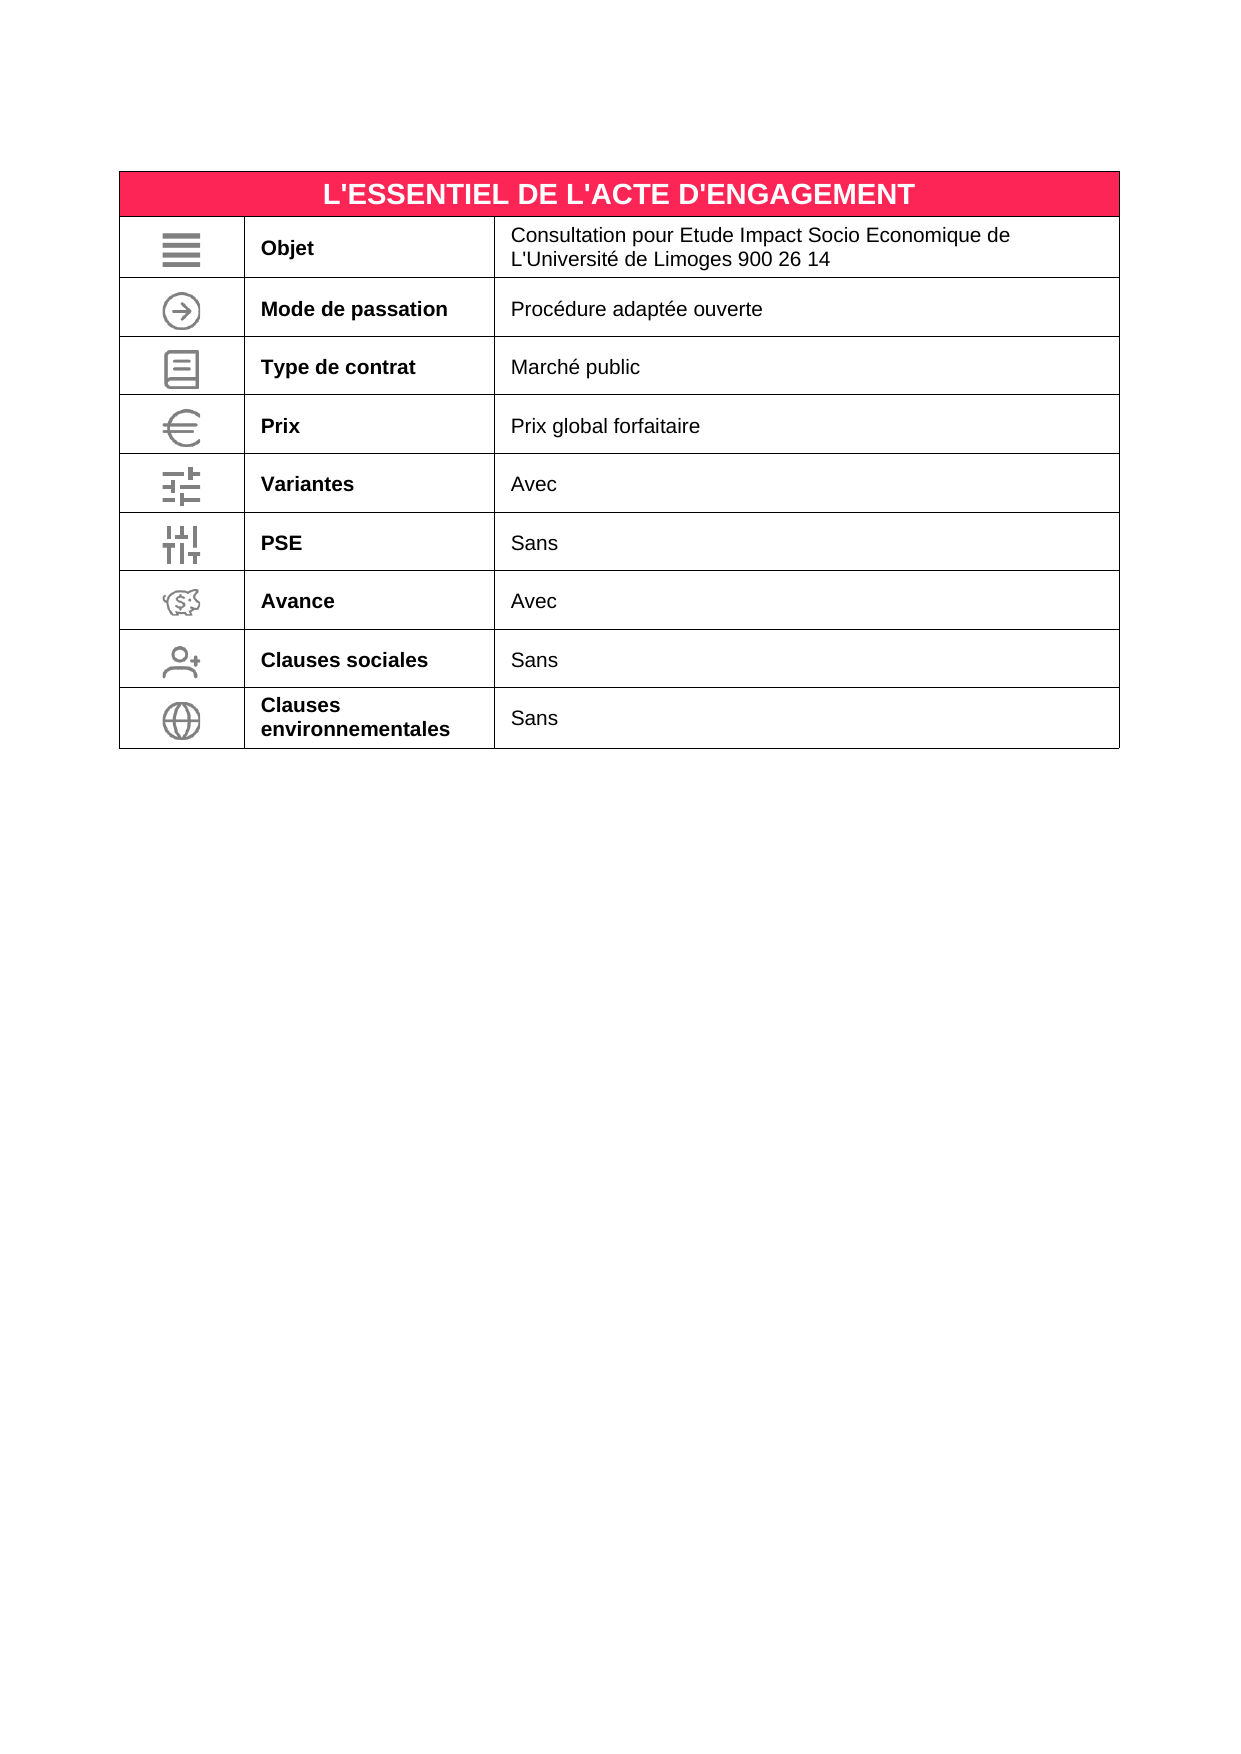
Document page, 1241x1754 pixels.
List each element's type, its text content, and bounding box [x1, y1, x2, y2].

table_cell Marché public [495, 337, 1119, 394]
table_cell [120, 571, 244, 628]
table_header L'ESSENTIEL DE L'ACTE D'ENGAGEMENT [120, 172, 1119, 216]
table_cell [120, 278, 244, 336]
table_cell PSE [245, 513, 494, 570]
table_cell Prix global forfaitaire [495, 395, 1119, 453]
table_cell [120, 454, 244, 511]
table_cell [120, 688, 244, 748]
picture [162, 526, 201, 564]
table_cell Sans [495, 630, 1119, 687]
table_cell Avec [495, 571, 1119, 628]
table_cell [120, 337, 244, 394]
picture [162, 409, 201, 447]
table_cell Consultation pour Etude Impact Socio Economique de L'Université de Limoges 900 26 14 [495, 217, 1119, 277]
table_cell Avec [495, 454, 1119, 511]
table_cell Clauses environnementales [245, 688, 494, 748]
table_cell Avance [245, 571, 494, 628]
table_cell Variantes [245, 454, 494, 511]
table_cell Type de contrat [245, 337, 494, 394]
table_cell Objet [245, 217, 494, 277]
table_cell Prix [245, 395, 494, 453]
picture [162, 589, 201, 616]
picture [162, 292, 201, 330]
table_cell [120, 395, 244, 453]
picture [162, 643, 201, 681]
table_cell Mode de passation [245, 278, 494, 336]
picture [162, 467, 201, 506]
table_cell Sans [495, 688, 1119, 748]
table_cell Sans [495, 513, 1119, 570]
table_cell Clauses sociales [245, 630, 494, 687]
picture [162, 702, 201, 740]
picture [162, 231, 201, 269]
table_cell [120, 217, 244, 277]
table_cell [120, 513, 244, 570]
table_cell Procédure adaptée ouverte [495, 278, 1119, 336]
picture [162, 350, 201, 389]
table_cell [120, 630, 244, 687]
